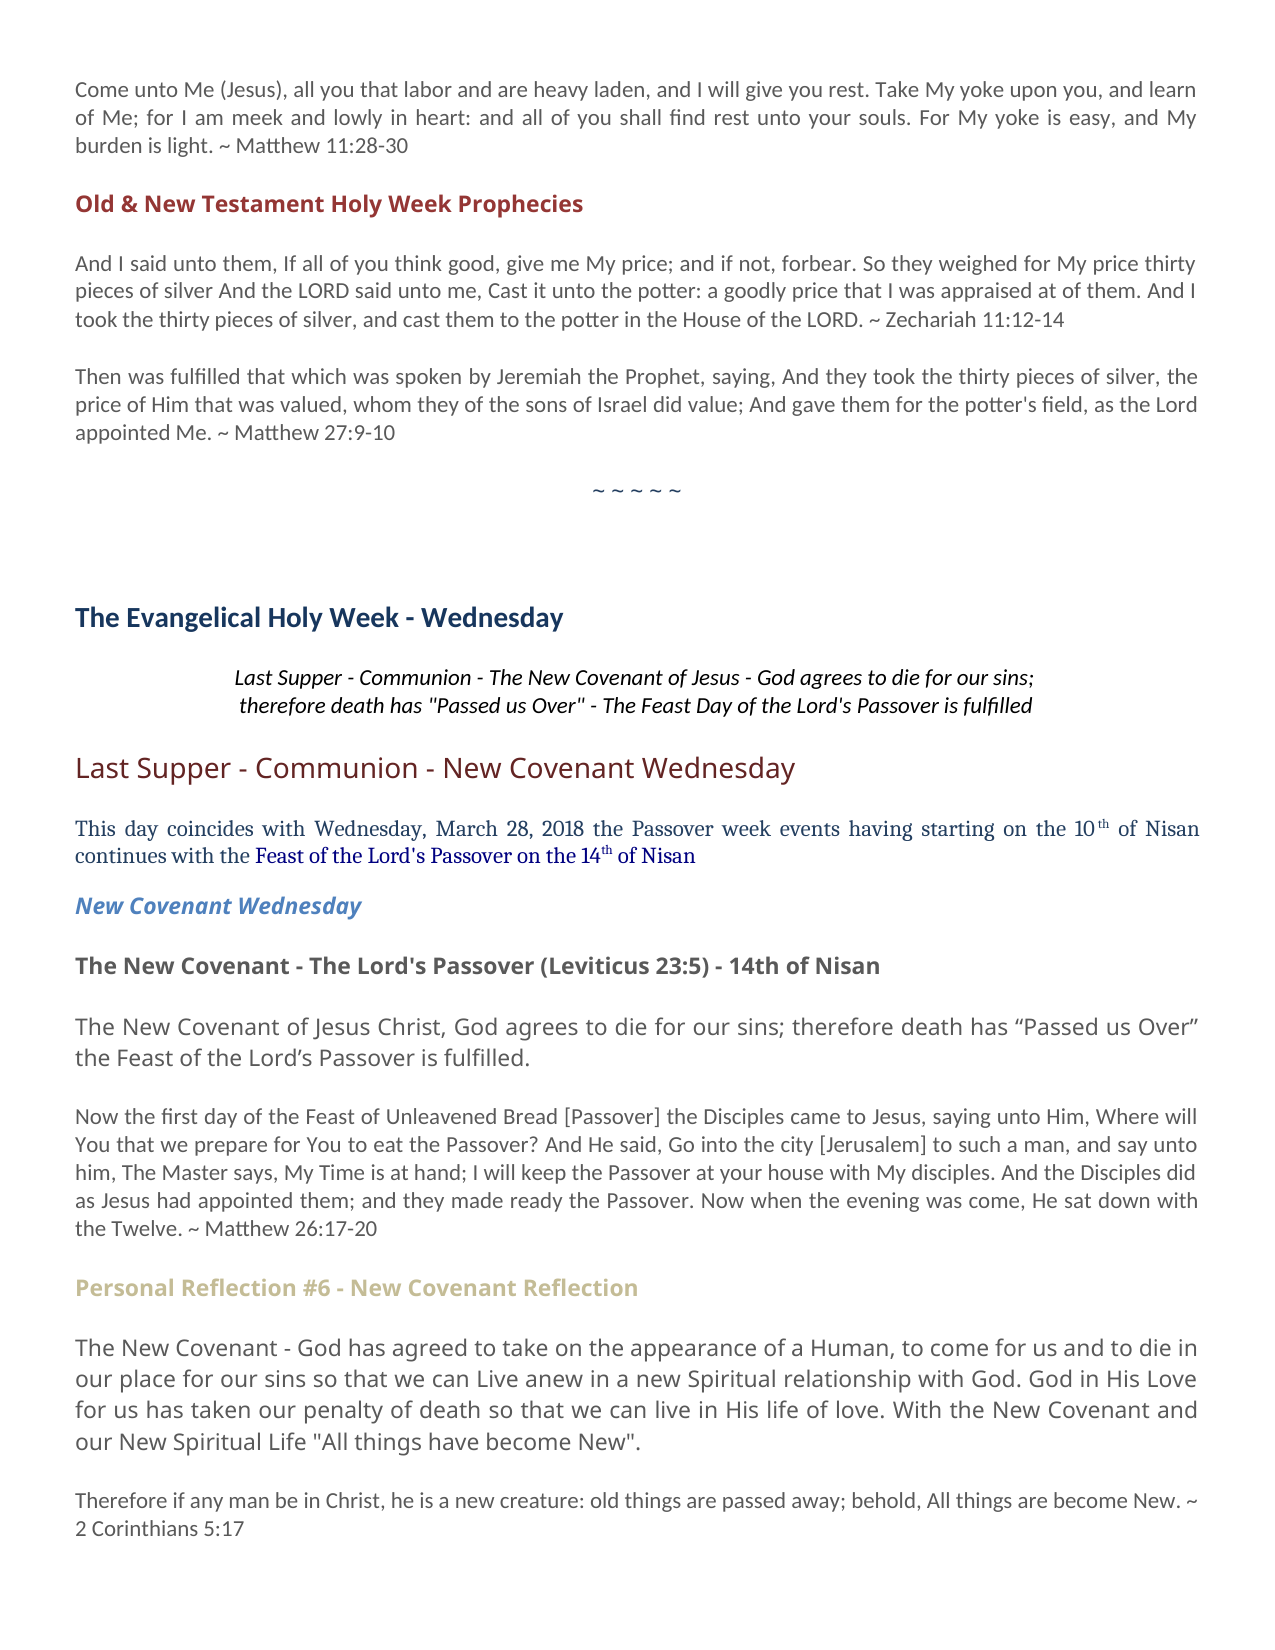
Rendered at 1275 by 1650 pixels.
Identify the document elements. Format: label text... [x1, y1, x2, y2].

text Personal Reflection #6 - New Covenant Reflection [75, 1272, 1200, 1303]
text Come unto Me (Jesus), all you that labor and are heavy laden, and I will give you rest. Take My yoke upon you, and learn of Me; for I am meek and lowly in heart: and all of you shall find rest unto your souls. For My yoke is easy, and My burden is light. ~ Matthew 11:28-30 [75, 75, 1200, 159]
text Last Supper - Communion - The New Covenant of Jesus - God agrees to die for our sins; therefore death has "Passed us Over" - The Feast Day of the Lord's Passover is fulfilled [75, 663, 1200, 719]
subtitle Last Supper - Communion - New Covenant Wednesday [75, 749, 1200, 787]
subtitle This day coincides with Wednesday, March 28, 2018 the Passover week events having starting on the 10th of Nisan continues with the Feast of the Lord's Passover on the 14th of Nisan [75, 816, 1200, 869]
text The New Covenant of Jesus Christ, God agrees to die for our sins; therefore death has “Passed us Over” the Feast of the Lord’s Passover is fulfilled. [75, 1011, 1200, 1073]
text The New Covenant - God has agreed to take on the appearance of a Human, to come for us and to die in our place for our sins so that we can Live anew in a new Spiritual relationship with God. God in His Love for us has taken our penalty of death so that we can live in His life of love. With the New Covenant and our New Spiritual Life "All things have become New". [75, 1332, 1200, 1457]
subtitle New Covenant Wednesday [75, 890, 1200, 921]
text Now the first day of the Feast of Unleavened Bread [Passover] the Disciples came to Jesus, saying unto Him, Where will You that we prepare for You to eat the Passover? And He said, Go into the city [Jerusalem] to such a man, and say unto him, The Master says, My Time is at hand; I will keep the Passover at your house with My disciples. And the Disciples did as Jesus had appointed them; and they made ready the Passover. Now when the evening was come, He sat down with the Twelve. ~ Matthew 26:17-20 [75, 1102, 1200, 1242]
text Old & New Testament Holy Week Prophecies [75, 188, 1200, 219]
subtitle The Evangelical Holy Week - Wednesday [75, 599, 1200, 634]
subtitle ~ ~ ~ ~ ~ [75, 475, 1200, 506]
text Therefore if any man be in Christ, he is a new creature: old things are passed away; behold, All things are become New. ~ 2 Corinthians 5:17 [75, 1486, 1200, 1542]
text The New Covenant - The Lord's Passover (Leviticus 23:5) - 14th of Nisan [75, 950, 1200, 981]
text And I said unto them, If all of you think good, give me My price; and if not, forbear. So they weighed for My price thirty pieces of silver And the LORD said unto me, Cast it unto the potter: a goodly price that I was appraised at of them. And I took the thirty pieces of silver, and cast them to the potter in the House of the LORD. ~ Zechariah 11:12-14 [75, 249, 1200, 333]
text Then was fulfilled that which was spoken by Jeremiah the Prophet, saying, And they took the thirty pieces of silver, the price of Him that was valued, whom they of the sons of Israel did value; And gave them for the potter's field, as the Lord appointed Me. ~ Matthew 27:9-10 [75, 362, 1200, 446]
